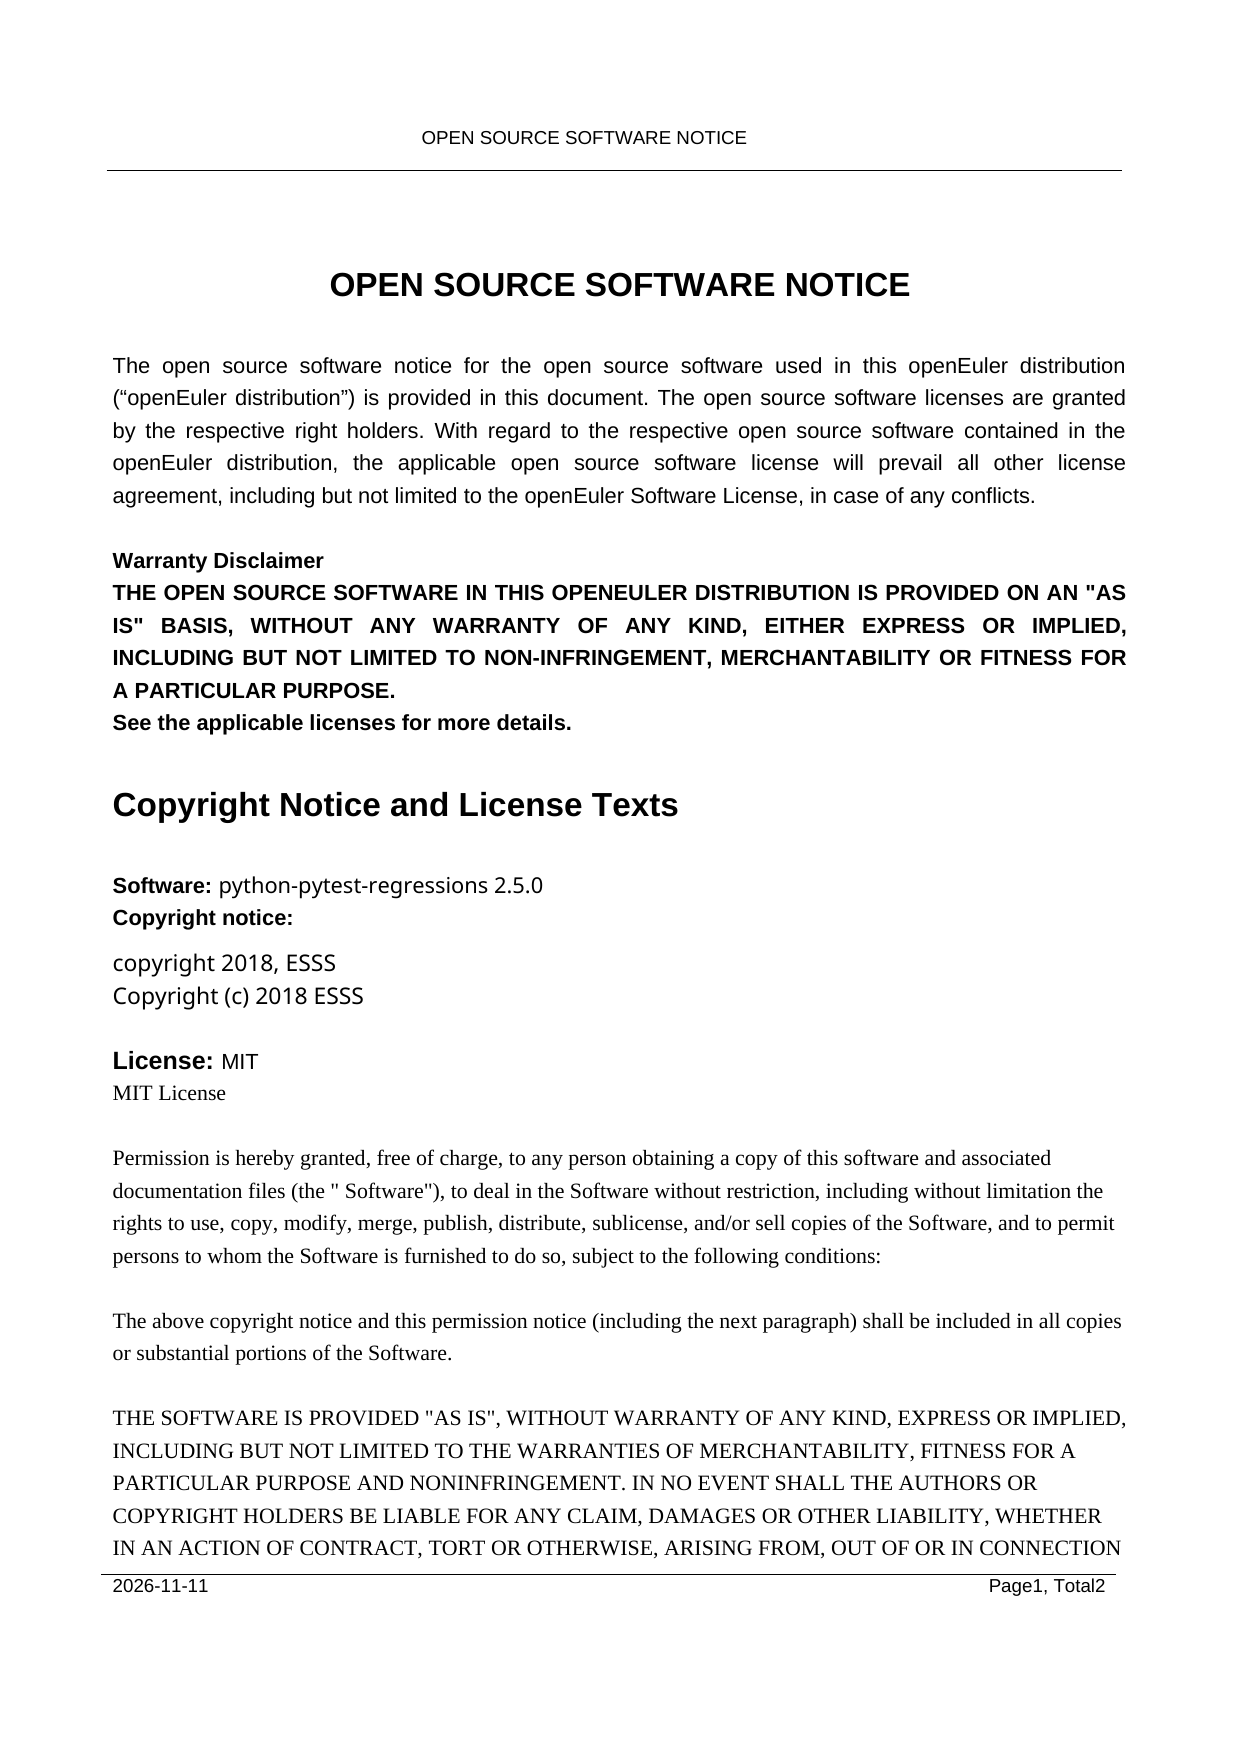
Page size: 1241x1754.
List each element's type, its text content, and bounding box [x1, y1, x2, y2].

text Copyright notice: [112, 901, 1128, 934]
title Software: python-pytest-regressions 2.5.0 [112, 869, 1128, 901]
text copyright 2018, ESSS Copyright (c) 2018 ESSS [112, 947, 1128, 1044]
text The open source software notice for the open source software used in this openEuler distribution (“openEuler distribution”) is provided in this document. The open source software licenses are granted by the respective right holders. With regard to the respective open source software contained in the openEuler distribution, the applicable open source software license will prevail all other license agreement, including but not limited to the openEuler Software License, in case of any conflicts. [112, 349, 1128, 511]
text Copyright Notice and License Texts [112, 771, 1128, 836]
text OPEN SOURCE SOFTWARE NOTICE [112, 251, 1128, 316]
text THE OPEN SOURCE SOFTWARE IN THIS OPENEULER DISTRIBUTION IS PROVIDED ON AN "AS IS" BASIS, WITHOUT ANY WARRANTY OF ANY KIND, EITHER EXPRESS OR IMPLIED, INCLUDING BUT NOT LIMITED TO NON-INFRINGEMENT, MERCHANTABILITY OR FITNESS FOR A PARTICULAR PURPOSE. See the applicable licenses for more details. [112, 576, 1128, 739]
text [112, 1077, 1128, 1564]
text Warranty Disclaimer [112, 544, 1128, 576]
text License: MIT [112, 1044, 1128, 1077]
